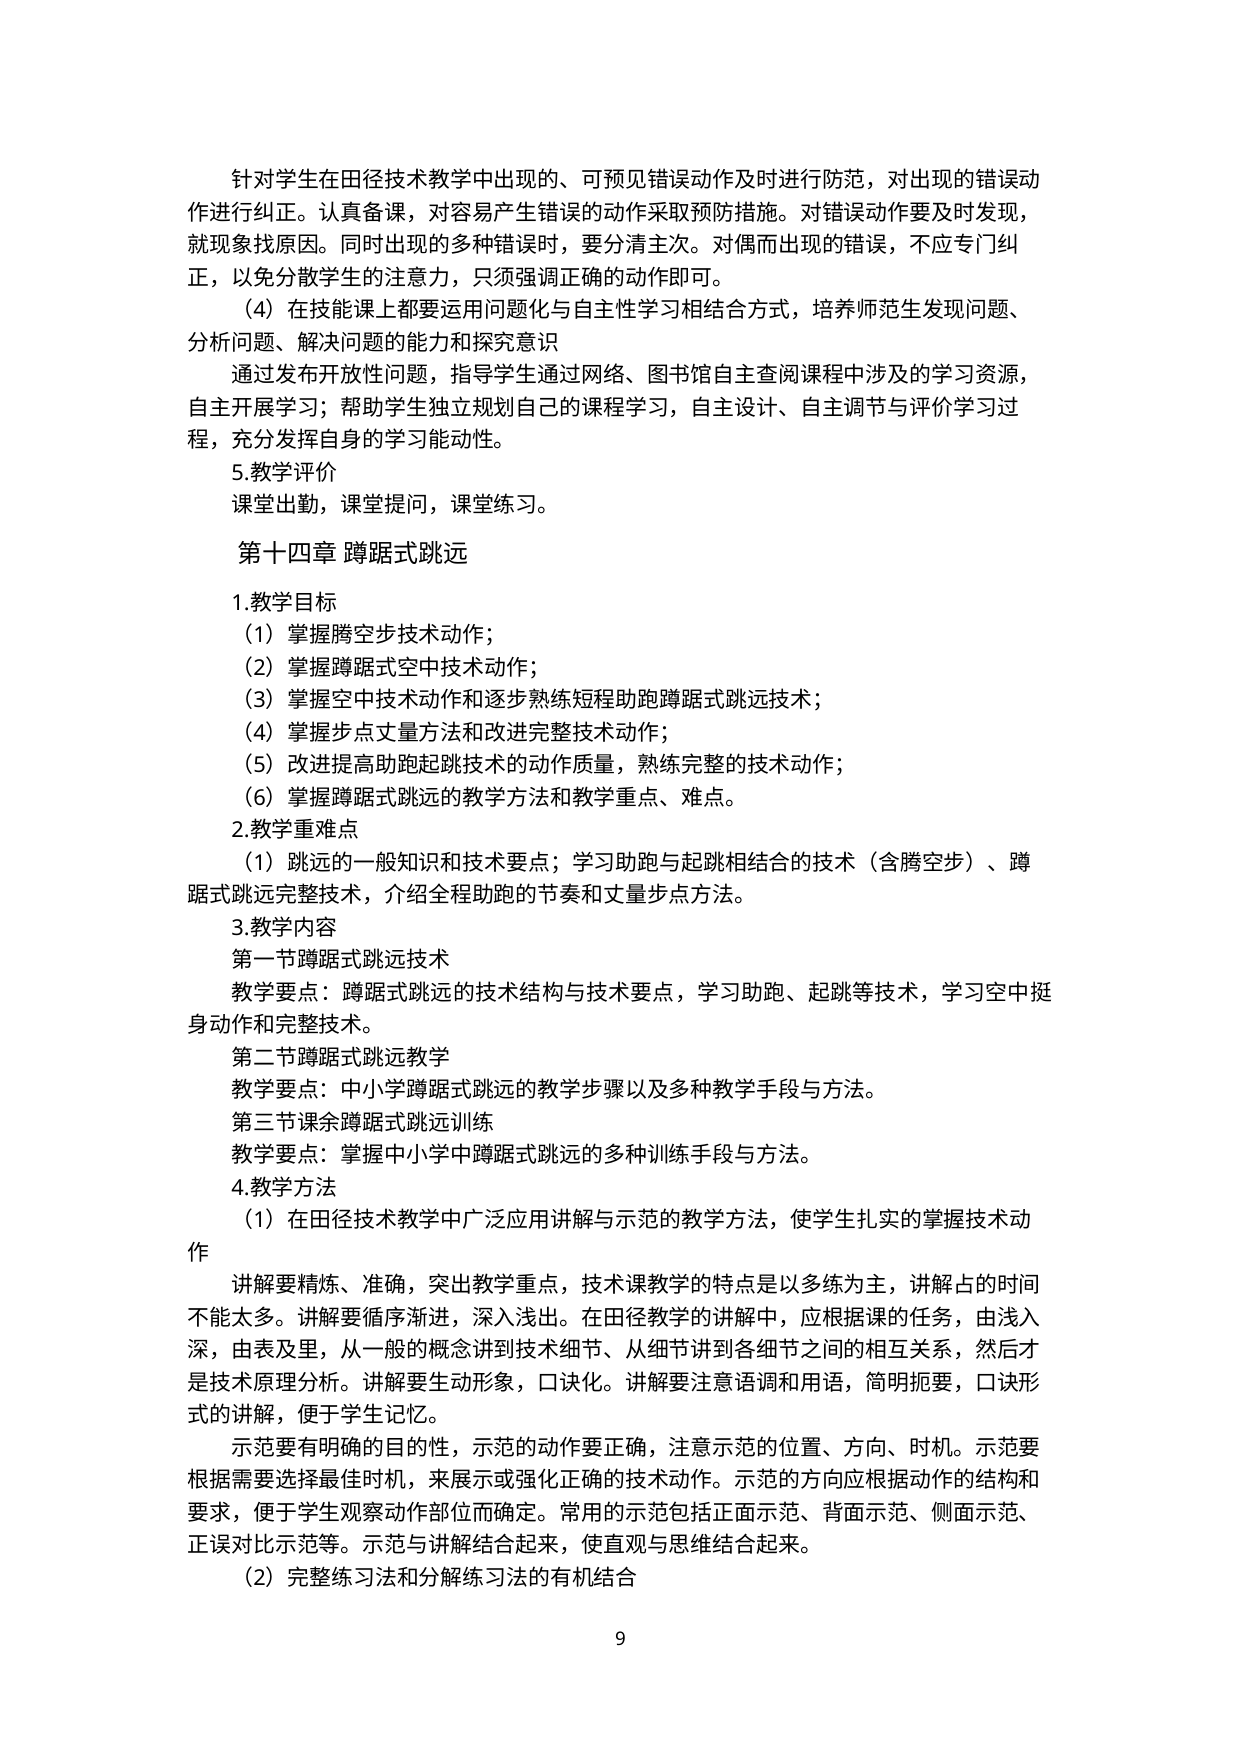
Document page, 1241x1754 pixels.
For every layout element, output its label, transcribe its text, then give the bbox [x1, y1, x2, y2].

text 讲解要精炼、准确，突出教学重点，技术课教学的特点是以多练为主，讲解占的时间不能太多。讲解要循序渐进，深入浅出。在田径教学的讲解中，应根据课的任务，由浅入深，由表及里，从一般的概念讲到技术细节、从细节讲到各细节之间的相互关系，然后才是技术原理分析。讲解要生动形象，口诀化。讲解要注意语调和用语，简明扼要，口诀形式的讲解，便于学生记忆。 [187, 1267, 1053, 1429]
text 课堂出勤，课堂提问，课堂练习。 [187, 487, 1053, 519]
text （5）改进提高助跑起跳技术的动作质量，熟练完整的技术动作； [187, 747, 1053, 779]
text 教学要点：蹲踞式跳远的技术结构与技术要点，学习助跑、起跳等技术，学习空中挺身动作和完整技术。 [187, 974, 1053, 1039]
text 教学要点：掌握中小学中蹲踞式跳远的多种训练手段与方法。 [187, 1137, 1053, 1169]
text 2.教学重难点 [187, 812, 1053, 844]
text （1）掌握腾空步技术动作； [187, 617, 1053, 649]
text 通过发布开放性问题，指导学生通过网络、图书馆自主查阅课程中涉及的学习资源，自主开展学习；帮助学生独立规划自己的课程学习，自主设计、自主调节与评价学习过程，充分发挥自身的学习能动性。 [187, 357, 1053, 454]
text （2）掌握蹲踞式空中技术动作； [187, 649, 1053, 682]
text 第十四章 蹲踞式跳远 [187, 519, 1053, 584]
text （1）跳远的一般知识和技术要点；学习助跑与起跳相结合的技术（含腾空步）、蹲踞式跳远完整技术，介绍全程助跑的节奏和丈量步点方法。 [187, 844, 1053, 909]
text 教学要点：中小学蹲踞式跳远的教学步骤以及多种教学手段与方法。 [187, 1072, 1053, 1104]
text 第二节蹲踞式跳远教学 [187, 1039, 1053, 1072]
text 3.教学内容 [187, 909, 1053, 942]
text （6）掌握蹲踞式跳远的教学方法和教学重点、难点。 [187, 779, 1053, 812]
text 4.教学方法 [187, 1169, 1053, 1202]
text （1）在田径技术教学中广泛应用讲解与示范的教学方法，使学生扎实的掌握技术动作 [187, 1202, 1053, 1267]
text 第一节蹲踞式跳远技术 [187, 942, 1053, 974]
text （2）完整练习法和分解练习法的有机结合 [187, 1559, 1053, 1592]
text 示范要有明确的目的性，示范的动作要正确，注意示范的位置、方向、时机。示范要根据需要选择最佳时机，来展示或强化正确的技术动作。示范的方向应根据动作的结构和要求，便于学生观察动作部位而确定。常用的示范包括正面示范、背面示范、侧面示范、正误对比示范等。示范与讲解结合起来，使直观与思维结合起来。 [187, 1429, 1053, 1559]
text （4）在技能课上都要运用问题化与自主性学习相结合方式，培养师范生发现问题、分析问题、解决问题的能力和探究意识 [187, 292, 1053, 357]
text 针对学生在田径技术教学中出现的、可预见错误动作及时进行防范，对出现的错误动作进行纠正。认真备课，对容易产生错误的动作采取预防措施。对错误动作要及时发现，就现象找原因。同时出现的多种错误时，要分清主次。对偶而出现的错误，不应专门纠正，以免分散学生的注意力，只须强调正确的动作即可。 [187, 162, 1053, 292]
text 第三节课余蹲踞式跳远训练 [187, 1104, 1053, 1137]
text 5.教学评价 [187, 454, 1053, 487]
text 1.教学目标 [187, 584, 1053, 617]
text （3）掌握空中技术动作和逐步熟练短程助跑蹲踞式跳远技术； [187, 682, 1053, 714]
text （4）掌握步点丈量方法和改进完整技术动作； [187, 714, 1053, 747]
